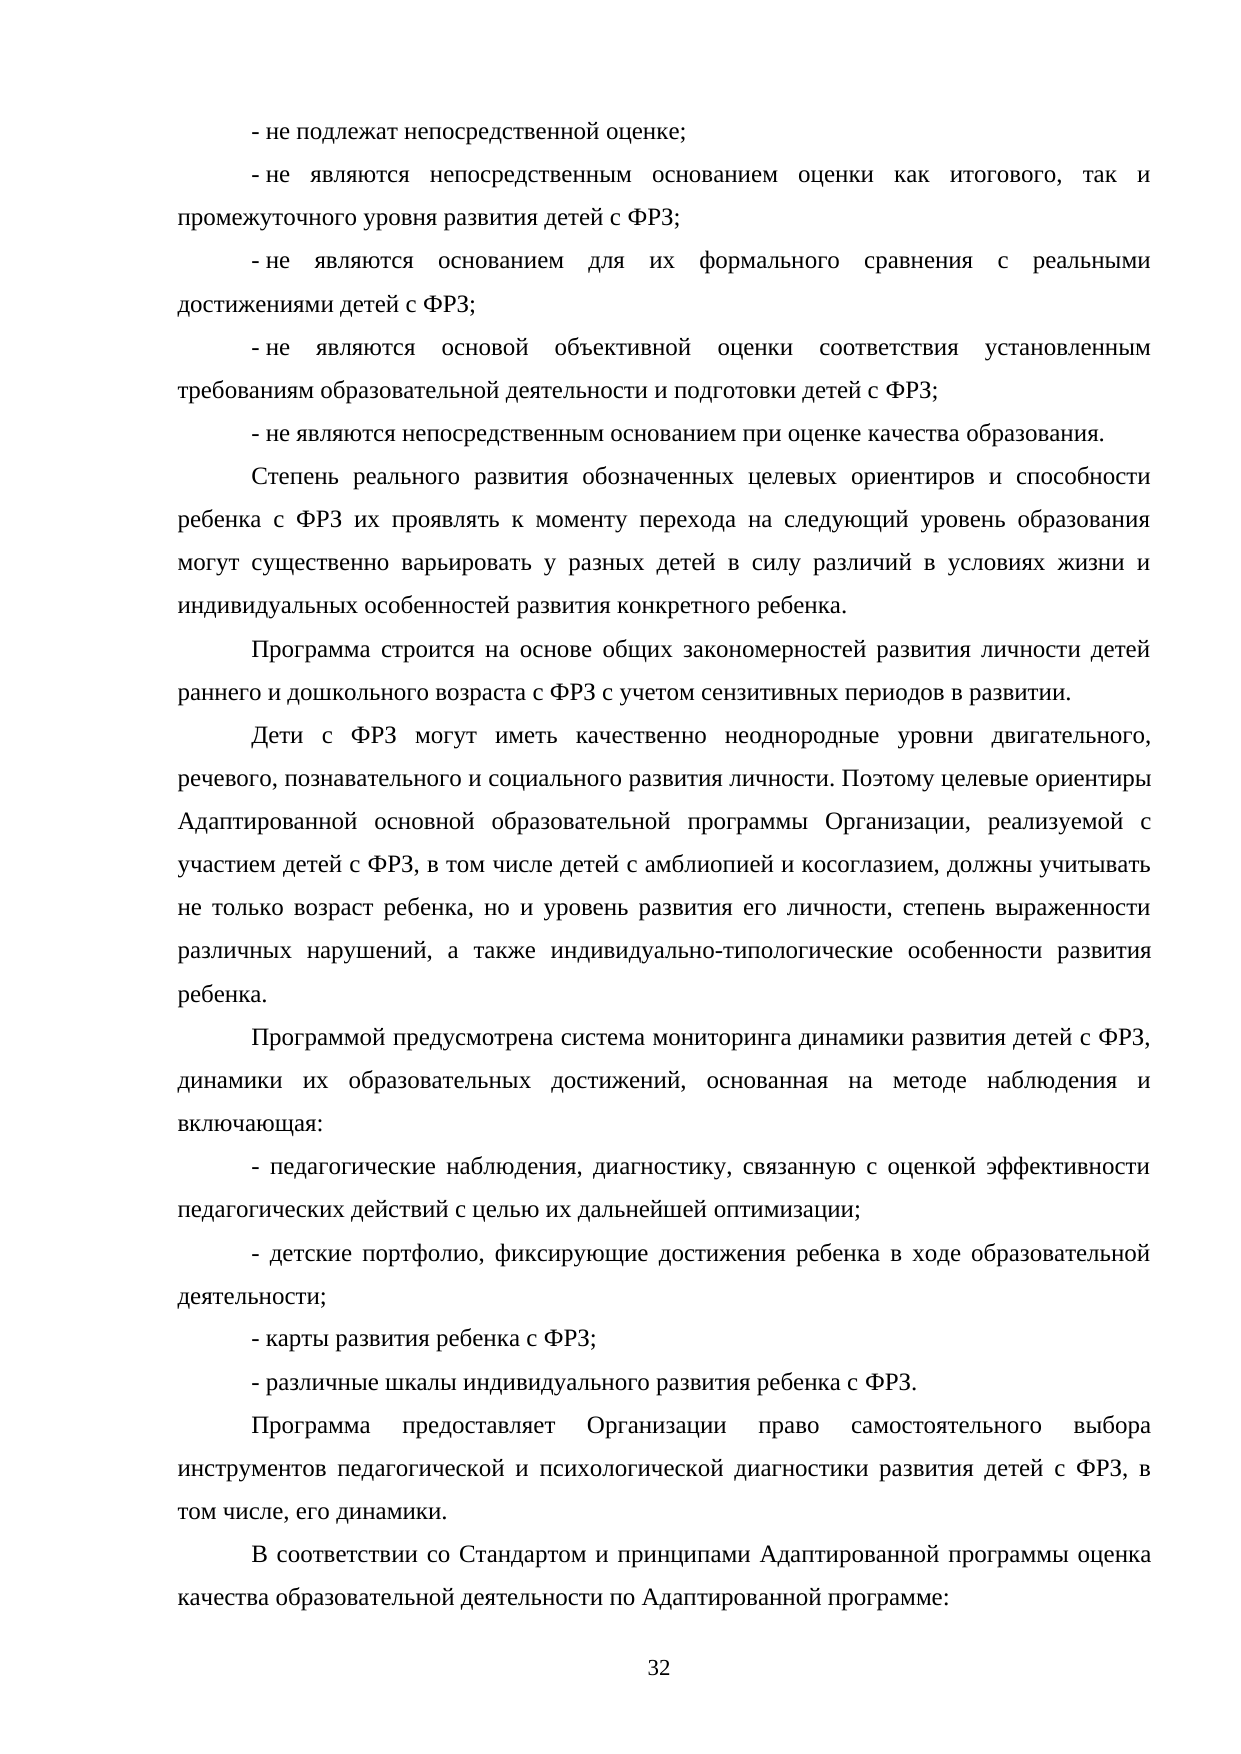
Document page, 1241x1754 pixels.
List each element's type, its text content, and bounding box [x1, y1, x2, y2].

list карты развития ребенка с ФРЗ; [177, 1324, 1176, 1352]
text В соответствии со Стандартом и принципами Адаптированной программы оценка качества образовательной деятельности по Адаптированной программе: [177, 1539, 1152, 1611]
list детские портфолио, фиксирующие достижения ребенка в ходе образовательной деятельности; [177, 1238, 1151, 1310]
list не являются основой объективной оценки соответствия установленным требованиям образовательной деятельности и подготовки детей с ФРЗ; [177, 332, 1152, 404]
text Дети с ФРЗ могут иметь качественно неоднородные уровни двигательного, речевого, познавательного и социального развития личности. Поэтому целевые ориентиры Адаптированной основной образовательной программы Организации, реализуемой с участием детей с ФРЗ, в том числе детей с амблиопией и косоглазием, должны учитывать не только возраст ребенка, но и уровень развития его личности, степень выраженности различных нарушений, а также индивидуально-типологические особенности развития ребенка. [177, 720, 1152, 1007]
text Программой предусмотрена система мониторинга динамики развития детей с ФРЗ, динамики их образовательных достижений, основанная на методе наблюдения и включающая: [177, 1022, 1152, 1137]
list различные шкалы индивидуального развития ребенка с ФРЗ. [177, 1367, 1176, 1396]
list педагогические наблюдения, диагностику, связанную с оценкой эффективности педагогических действий с целью их дальнейшей оптимизации; [177, 1151, 1151, 1223]
list не подлежат непосредственной оценке; [177, 116, 1176, 145]
text Программа предоставляет Организации право самостоятельного выбора инструментов педагогической и психологической диагностики развития детей с ФРЗ, в том числе, его динамики. [177, 1410, 1152, 1525]
list не являются основанием для их формального сравнения с реальными достижениями детей с ФРЗ; [177, 246, 1151, 317]
list не являются непосредственным основанием оценки как итогового, так и промежуточного уровня развития детей с ФРЗ; [177, 159, 1151, 231]
text Степень реального развития обозначенных целевых ориентиров и способности ребенка с ФРЗ их проявлять к моменту перехода на следующий уровень образования могут существенно варьировать у разных детей в силу различий в условиях жизни и индивидуальных особенностей развития конкретного ребенка. [177, 461, 1152, 619]
list не являются непосредственным основанием при оценке качества образования. [177, 418, 1176, 447]
text Программа строится на основе общих закономерностей развития личности детей раннего и дошкольного возраста с ФРЗ с учетом сензитивных периодов в развитии. [177, 634, 1151, 706]
